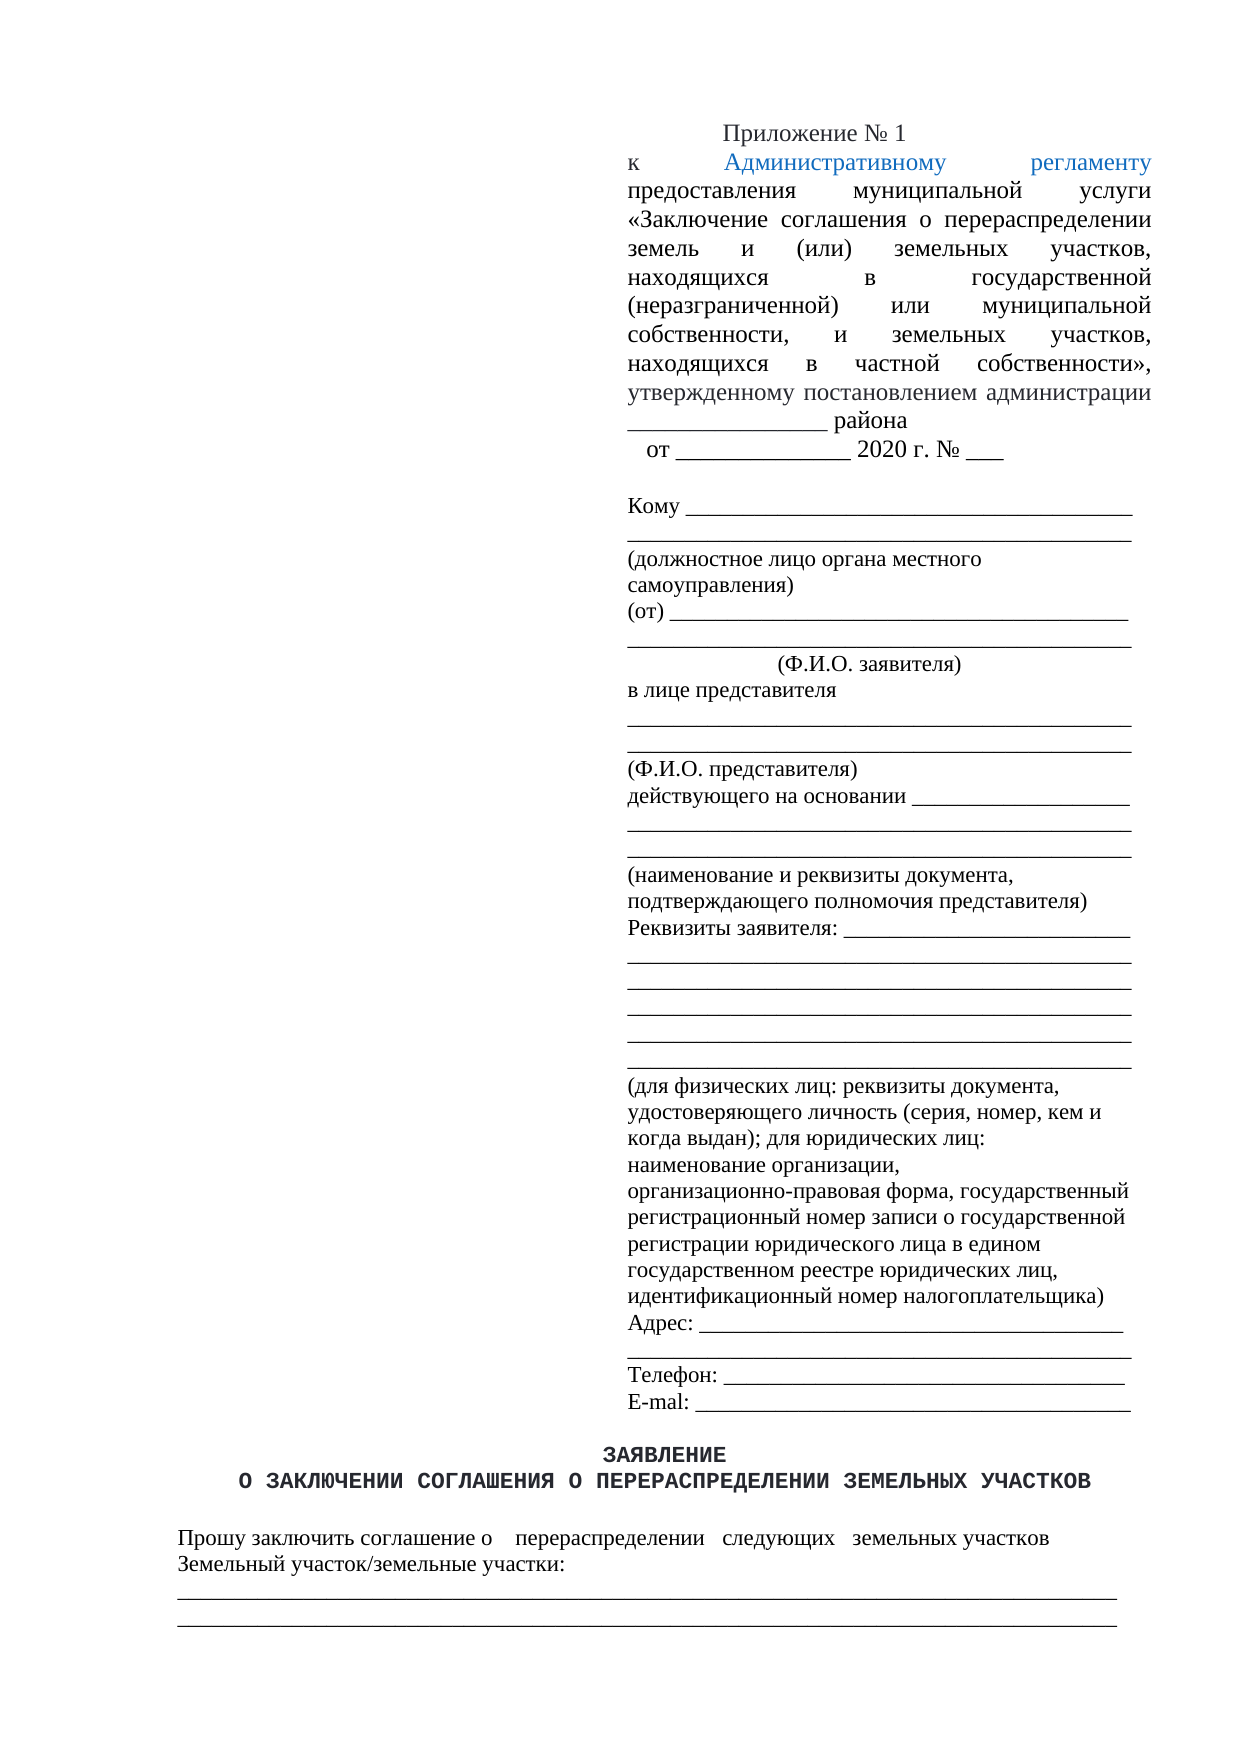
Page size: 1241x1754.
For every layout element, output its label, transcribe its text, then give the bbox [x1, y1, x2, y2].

text Прошу заключить соглашение о перераспределении следующих земельных участков [177, 1524, 1152, 1550]
text О ЗАКЛЮЧЕНИИ СОГЛАШЕНИЯ О ПЕРЕРАСПРЕДЕЛЕНИИ ЗЕМЕЛЬНЫХ УЧАСТКОВ [177, 1469, 1152, 1495]
text ____________________________________________ [552, 993, 1152, 1019]
text (для физических лиц: реквизиты документа, [552, 1072, 1152, 1098]
text ____________________________________________ [552, 808, 1152, 834]
text регистрационный номер записи о государственной [552, 1203, 1152, 1230]
text когда выдан); для юридических лиц: [552, 1124, 1152, 1151]
text (должностное лицо органа местного самоуправления) [627, 544, 1152, 597]
text ____________________________________________ [552, 1335, 1152, 1362]
text идентификационный номер налогоплательщика) [552, 1282, 1152, 1309]
text ____________________________________________ [552, 940, 1152, 966]
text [177, 1576, 1152, 1603]
subtitle к Административному регламенту предоставления муниципальной услуги «Заключение соглашения о перераспределении земель и (или) земельных участков, находящихся в государственной (неразграниченной) или муниципальной собственности, и земельных участков, находящихся в частной собственности», утвержденному постановлением администрации ________________ района [627, 147, 1152, 434]
text действующего на основании ___________________ [552, 782, 1152, 808]
text Приложение № 1 [477, 118, 1152, 147]
text (наименование и реквизиты документа, подтверждающего полномочия представителя) [627, 861, 1152, 913]
text удостоверяющего личность (серия, номер, кем и [552, 1098, 1152, 1124]
text наименование организации, [552, 1151, 1152, 1177]
text организационно-правовая форма, государственный [552, 1177, 1152, 1203]
text E-mal: ______________________________________ [552, 1388, 1152, 1414]
text регистрации юридического лица в едином [552, 1230, 1152, 1256]
text ____________________________________________ [552, 729, 1152, 755]
text (Ф.И.О. заявителя) [702, 650, 1152, 676]
text Адрес: _____________________________________ [552, 1309, 1152, 1335]
text Телефон: ___________________________________ [552, 1362, 1152, 1388]
text в лице представителя ____________________________________________ [627, 676, 1152, 729]
text от ______________ 2020 г. № ___ [552, 434, 1152, 463]
text государственном реестре юридических лиц, [552, 1256, 1152, 1282]
text ____________________________________________ [552, 1045, 1152, 1072]
text (Ф.И.О. представителя) [552, 755, 1152, 782]
text Реквизиты заявителя: _________________________ [552, 913, 1152, 940]
text ____________________________________________ [627, 624, 1152, 650]
text (от) ________________________________________ [552, 597, 1152, 624]
text ____________________________________________ [552, 966, 1152, 993]
text ____________________________________________ [552, 1019, 1152, 1045]
text ЗАЯВЛЕНИЕ [177, 1443, 1152, 1469]
text Земельный участок/земельные участки: [177, 1550, 1152, 1576]
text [177, 1603, 1152, 1629]
text ____________________________________________ [552, 518, 1152, 544]
text Кому _______________________________________ [552, 492, 1152, 518]
text ____________________________________________ [552, 834, 1152, 861]
